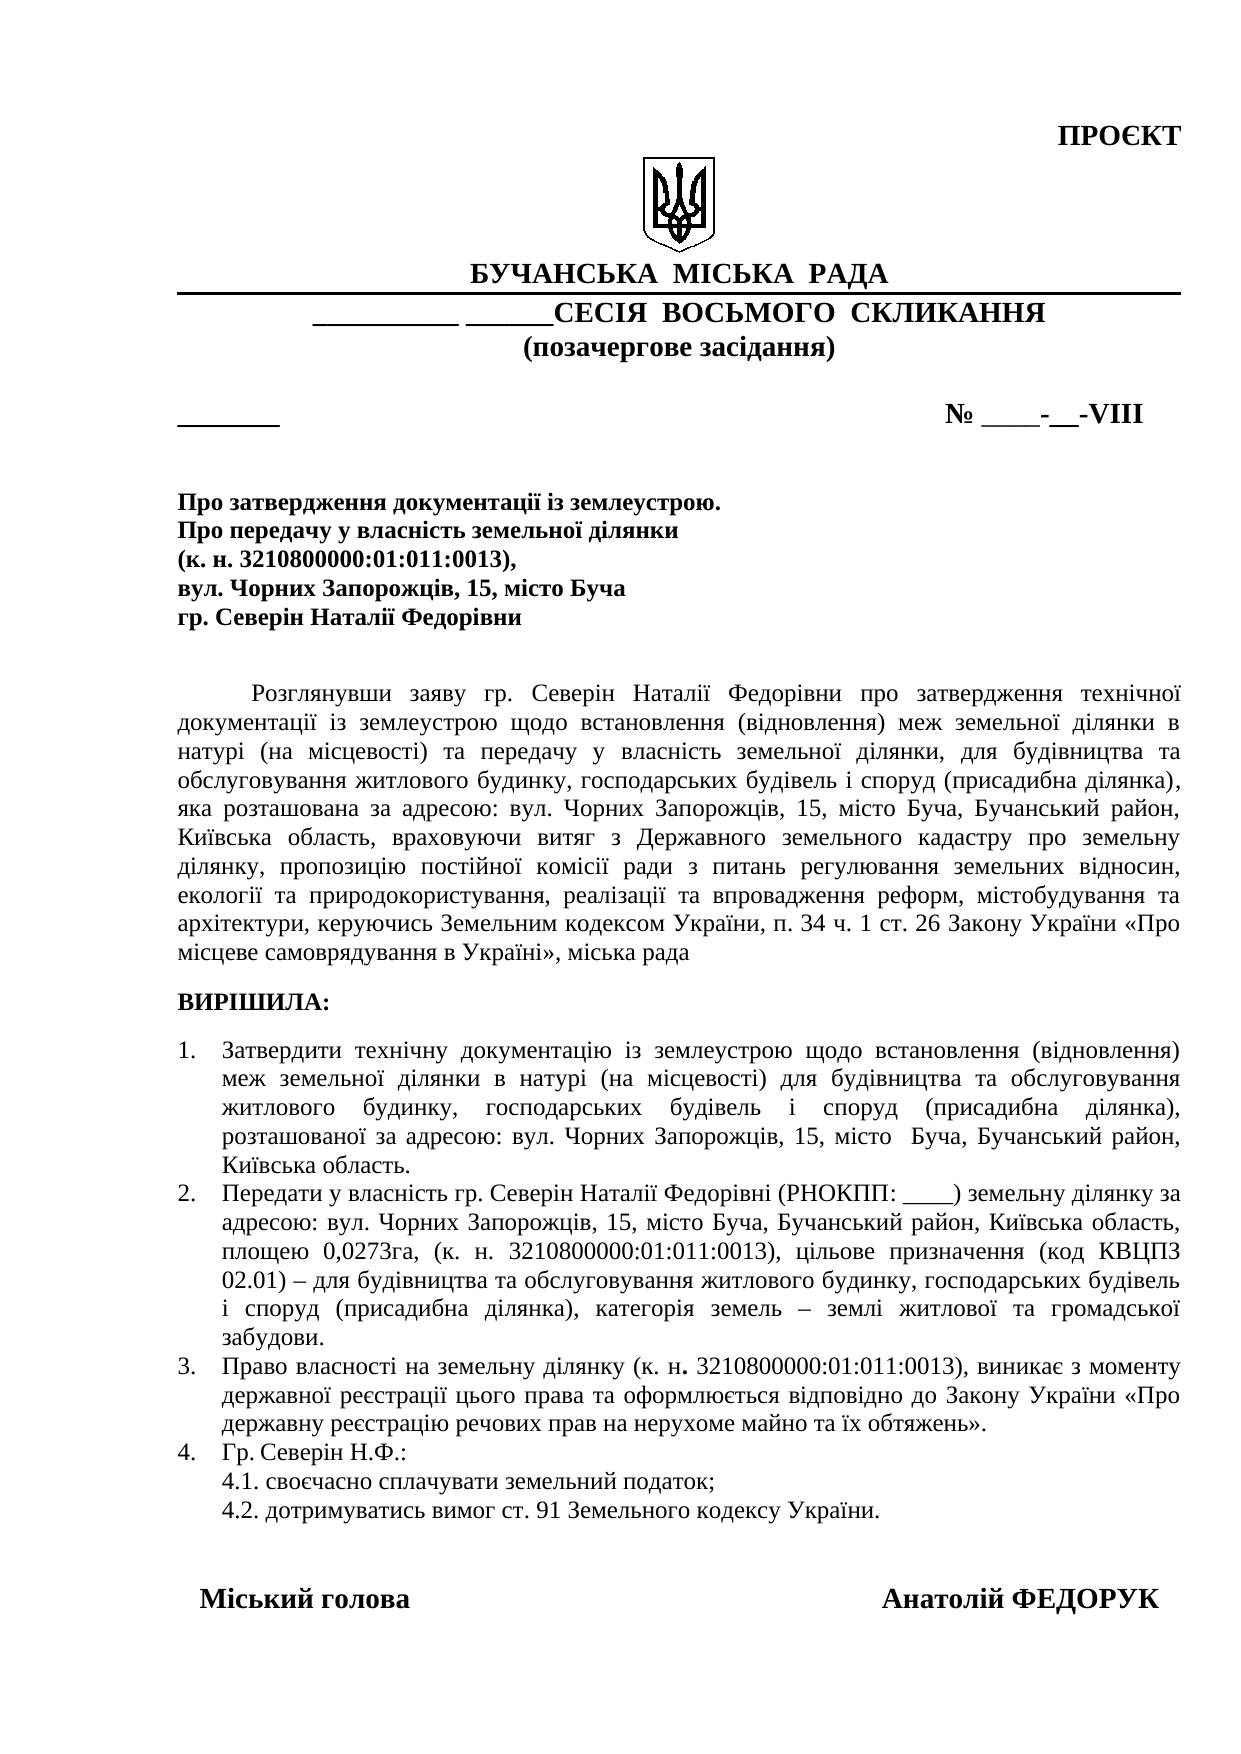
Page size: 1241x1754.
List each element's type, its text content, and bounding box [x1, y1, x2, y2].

text __________ ______СЕСІЯ ВОСЬМОГО СКЛИКАННЯ [177, 295, 1181, 329]
text ВИРІШИЛА: [177, 987, 1181, 1016]
text (позачергове засідання) [177, 329, 1181, 362]
text гр. Северін Наталії Федорівни [177, 602, 1181, 631]
list Затвердити технічну документацію із землеустрою щодо встановлення (відновлення) меж земельної ділянки в натурі (на місцевості) для будівництва та обслуговування житлового будинку, господарських будівель і споруд (присадибна ділянка), розташованої за адресою: вул. Чорних Запорожців, 15, місто Буча, Бучанський район, Київська область. [177, 1035, 1181, 1178]
text Міський голова Анатолій ФЕДОРУК [177, 1581, 1181, 1614]
text Про передачу у власність земельної ділянки [177, 516, 1181, 544]
text 4.1. своєчасно сплачувати земельний податок; [222, 1466, 1181, 1495]
text (к. н. 3210800000:01:011:0013), [177, 544, 1181, 573]
text Про затвердження документації із землеустрою. [177, 487, 1181, 516]
text 4.2. дотримуватись вимог ст. 91 Земельного кодексу України. [222, 1495, 1181, 1523]
text вул. Чорних Запорожців, 15, місто Буча [177, 573, 1181, 602]
list Передати у власність гр. Северін Наталії Федорівні (РНОКПП: ____) земельну ділянку за адресою: вул. Чорних Запорожців, 15, місто Буча, Бучанський район, Київська область, площею 0,0273га, (к. н. 3210800000:01:011:0013), цільове призначення (код КВЦПЗ 02.01) – для будівництва та обслуговування житлового будинку, господарських будівель і споруд (присадибна ділянка), категорія земель – землі житлової та громадської забудови. [177, 1178, 1181, 1351]
text ПРОЄКТ [177, 118, 1181, 152]
text 4. Гр. Северін Н.Ф.: [177, 1437, 1181, 1466]
text _______ № ____-__-VІІІ [177, 396, 1181, 429]
text БУЧАНСЬКА МІСЬКА РАДА [177, 256, 1181, 292]
text Розглянувши заяву гр. Северін Наталії Федорівни про затвердження технічної документації із землеустрою щодо встановлення (відновлення) меж земельної ділянки в натурі (на місцевості) та передачу у власність земельної ділянки, для будівництва та обслуговування житлового будинку, господарських будівель і споруд (присадибна ділянка), яка розташована за адресою: вул. Чорних Запорожців, 15, місто Буча, Бучанський район, Київська область, враховуючи витяг з Державного земельного кадастру про земельну ділянку, пропозицію постійної комісії ради з питань регулювання земельних відносин, екології та природокористування, реалізації та впровадження реформ, містобудування та архітектури, керуючись Земельним кодексом України, п. 34 ч. 1 ст. 26 Закону України «Про місцеве самоврядування в Україні», міська рада [177, 678, 1181, 966]
list Право власності на земельну ділянку (к. н. 3210800000:01:011:0013), виникає з моменту державної реєстрації цього права та оформлюється відповідно до Закону України «Про державну реєстрацію речових прав на нерухоме майно та їх обтяжень». [177, 1351, 1181, 1437]
